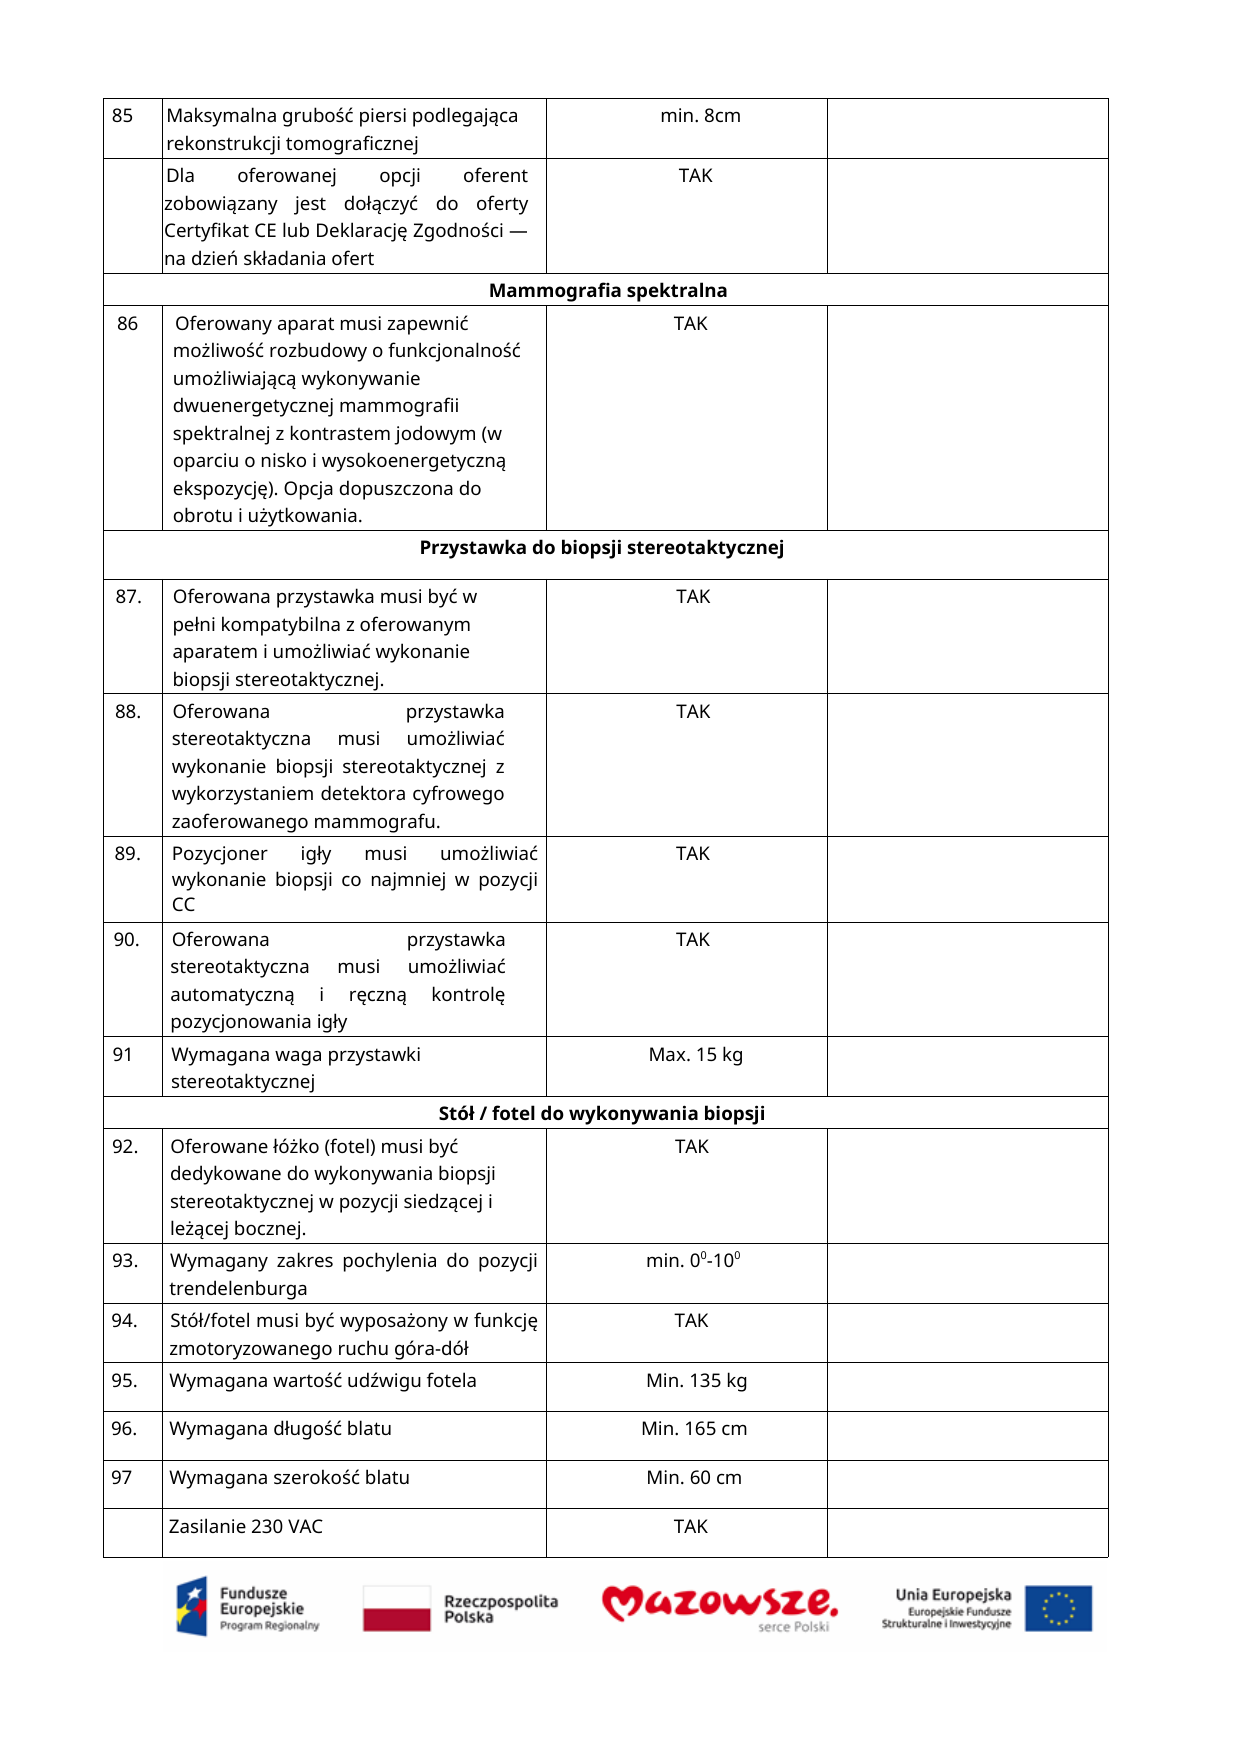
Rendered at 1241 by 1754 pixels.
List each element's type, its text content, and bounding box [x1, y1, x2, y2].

table_cell Oferowane łóżko (fotel) musi być dedykowane do wykonywania biopsji stereotaktycznej w pozycji siedzącej i leżącej bocznej. [163, 1129, 546, 1243]
table_cell Min. 135 kg [626, 1363, 827, 1411]
table_cell Stół/fotel musi być wyposażony w funkcję zmotoryzowanego ruchu góra-dół [163, 1304, 546, 1362]
table_cell Zasilanie 230 VAC [163, 1509, 546, 1557]
table_cell 96. [104, 1412, 162, 1459]
table_cell [828, 694, 1108, 836]
table_cell 86 [104, 306, 162, 530]
table_cell 87. [104, 580, 162, 693]
table_cell min. 8cm [638, 99, 827, 158]
table_cell [828, 306, 1108, 530]
table_cell [828, 1037, 1108, 1096]
table_cell Przystawka do biopsji stereotaktycznej [104, 531, 1108, 579]
table_cell [547, 1509, 626, 1557]
table_cell Oferowana przystawka musi być w pełni kompatybilna z oferowanym aparatem i umożliwiać wykonanie biopsji stereotaktycznej. [163, 580, 546, 693]
table_cell [828, 1244, 1108, 1302]
table_cell TAK [626, 923, 827, 1036]
table_cell [547, 159, 637, 272]
table_cell Wymagana wartość udźwigu fotela [163, 1363, 546, 1411]
table_cell 95. [104, 1363, 162, 1411]
table_cell 97 [104, 1461, 162, 1508]
table_cell [547, 1461, 626, 1508]
table_cell [547, 99, 637, 158]
table_cell [104, 1509, 162, 1557]
table_cell Max. 15 kg [626, 1037, 827, 1096]
table_cell [547, 1363, 626, 1411]
table_cell Oferowany aparat musi zapewnić możliwość rozbudowy o funkcjonalność umożliwiającą wykonywanie dwuenergetycznej mammografii spektralnej z kontrastem jodowym (w oparciu o nisko i wysokoenergetyczną ekspozycję). Opcja dopuszczona do obrotu i użytkowania. [163, 306, 546, 530]
table_cell [828, 1509, 1108, 1557]
table_cell Min. 165 cm [626, 1412, 827, 1459]
table_cell Stół / fotel do wykonywania biopsji [104, 1097, 1108, 1128]
table_cell min. 00-100 [626, 1244, 827, 1302]
table_cell TAK [626, 580, 827, 693]
table_cell 91 [104, 1037, 162, 1096]
picture [162, 1561, 1108, 1652]
table_cell Pozycjoner igły musi umożliwiać wykonanie biopsji co najmniej w pozycji CC [163, 837, 546, 922]
table_cell TAK [626, 694, 827, 836]
table_cell Wymagana długość blatu [163, 1412, 546, 1459]
table_cell [547, 1412, 626, 1459]
table_cell Wymagana waga przystawki stereotaktycznej [163, 1037, 546, 1096]
table_cell [547, 1129, 626, 1243]
table_cell Dla oferowanej opcji oferent zobowiązany jest dołączyć do oferty Certyfikat CE lub Deklarację Zgodności — na dzień składania ofert [163, 159, 546, 272]
table_cell [828, 837, 1108, 922]
table_cell TAK [626, 837, 827, 922]
table_cell 94. [104, 1304, 162, 1362]
table_cell [547, 1244, 626, 1302]
table_cell 93. [104, 1244, 162, 1302]
table_cell [547, 694, 626, 836]
table_cell Wymagana szerokość blatu [163, 1461, 546, 1508]
table_cell [828, 923, 1108, 1036]
table_cell TAK [638, 159, 827, 272]
table_cell [104, 159, 162, 272]
table_cell Wymagany zakres pochylenia do pozycji trendelenburga [163, 1244, 546, 1302]
table_cell Maksymalna grubość piersi podlegająca rekonstrukcji tomograficznej [163, 99, 546, 158]
table_cell [547, 580, 626, 693]
table_cell Oferowana przystawka stereotaktyczna musi umożliwiać wykonanie biopsji stereotaktycznej z wykorzystaniem detektora cyfrowego zaoferowanego mammografu. [163, 694, 546, 836]
table_cell [547, 837, 626, 922]
table_cell [547, 923, 626, 1036]
table_cell [547, 1037, 626, 1096]
table_cell 89. [104, 837, 162, 922]
table_cell [828, 1461, 1108, 1508]
table_cell [828, 1129, 1108, 1243]
table_cell 85 [104, 99, 162, 158]
table_cell [828, 1304, 1108, 1362]
table_cell TAK [626, 1129, 827, 1243]
table_cell Min. 60 cm [626, 1461, 827, 1508]
table_cell 90. [104, 923, 162, 1036]
table_cell Oferowana przystawka stereotaktyczna musi umożliwiać automatyczną i ręczną kontrolę pozycjonowania igły [163, 923, 546, 1036]
table_cell Mammografia spektralna [104, 274, 1108, 305]
table_cell [828, 99, 1108, 158]
table_cell [828, 1363, 1108, 1411]
table_cell 88. [104, 694, 162, 836]
table_cell 92. [104, 1129, 162, 1243]
table_cell TAK [626, 1304, 827, 1362]
table_cell [828, 580, 1108, 693]
table_cell [547, 1304, 626, 1362]
table_cell [828, 1412, 1108, 1459]
table_cell TAK [547, 306, 827, 530]
table_cell [828, 159, 1108, 272]
table_cell TAK [626, 1509, 827, 1557]
